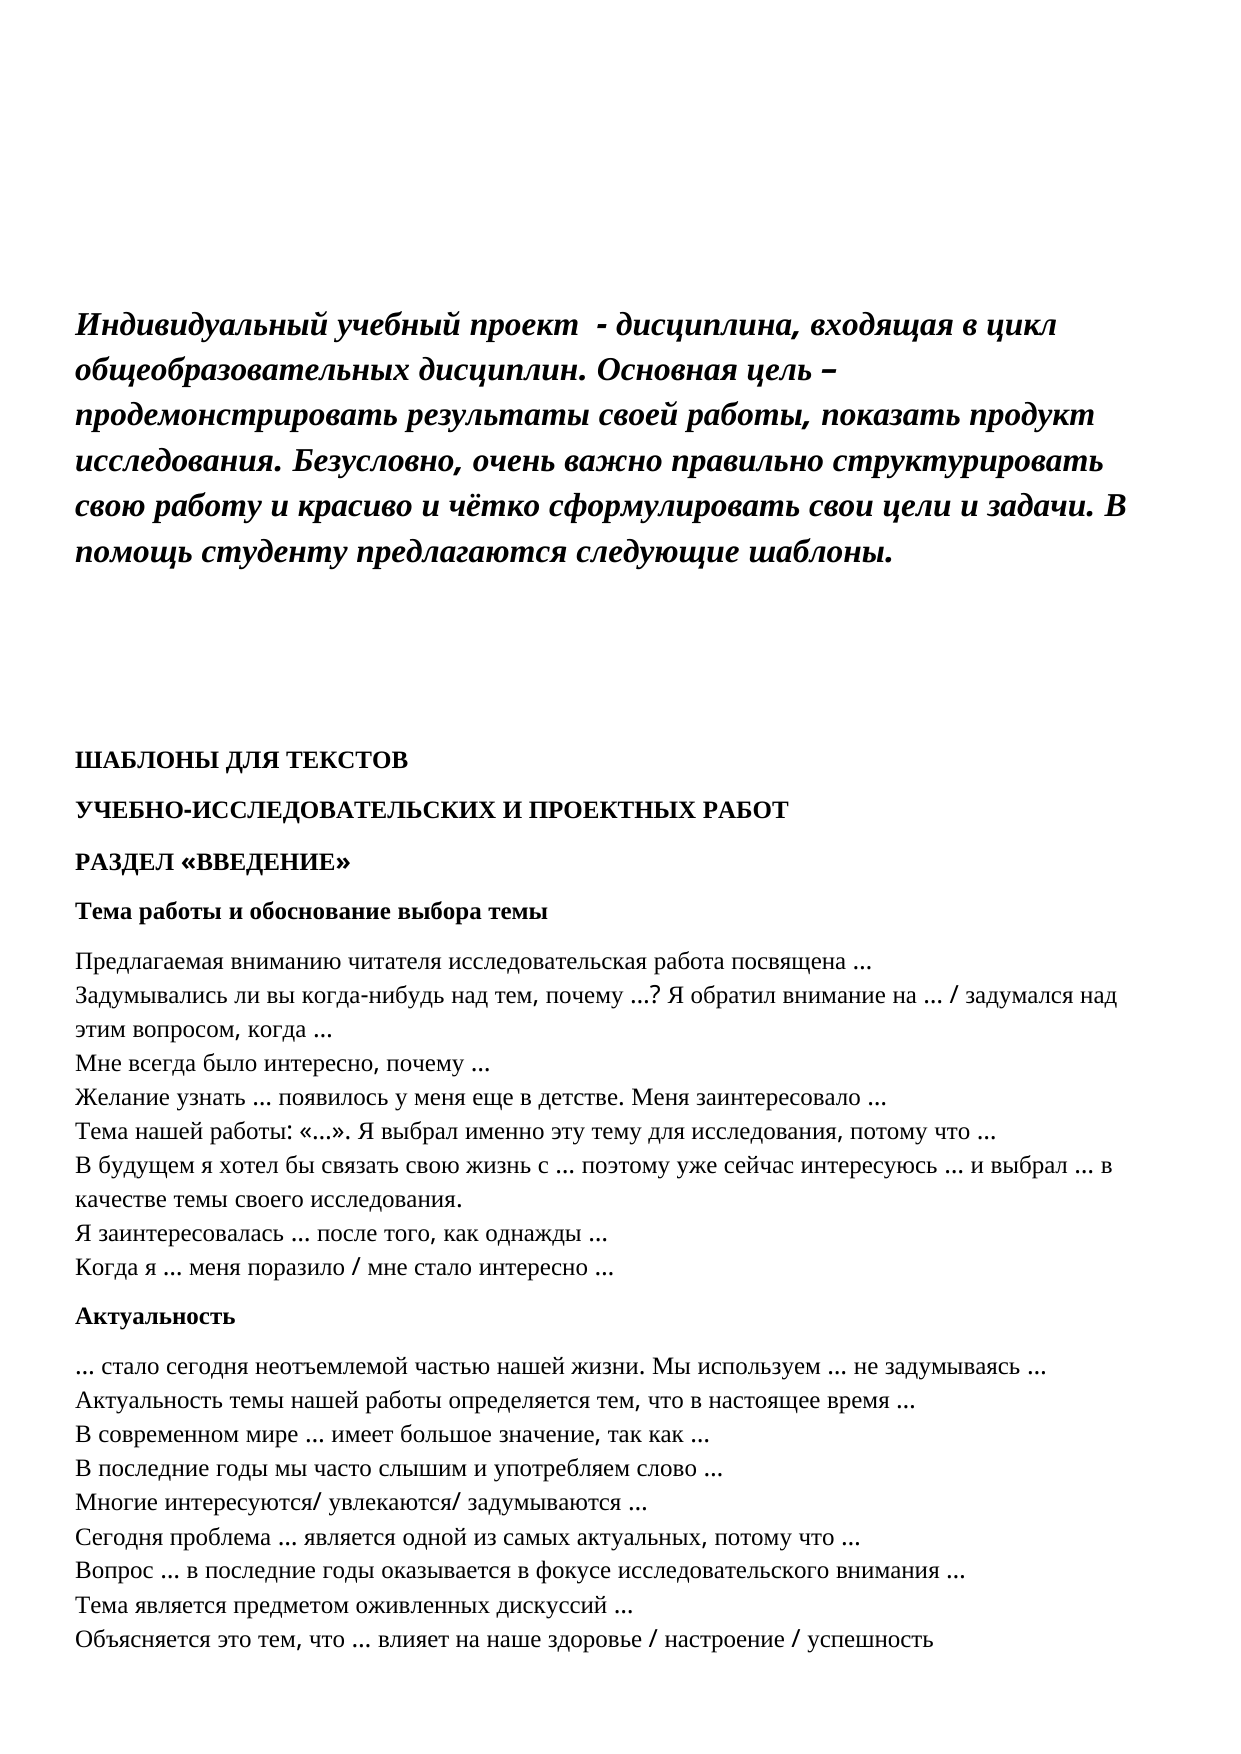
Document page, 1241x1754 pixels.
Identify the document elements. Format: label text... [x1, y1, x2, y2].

text РАЗДЕЛ «ВВЕДЕНИЕ» [75, 843, 1165, 877]
text Предлагаемая вниманию читателя исследовательская работа посвящена … Задумывались ли вы когда-нибудь над тем, почему …? Я обратил внимание на … / задумался над этим вопросом, когда … Мне всегда было интересно, почему … Желание узнать … появилось у меня еще в детстве. Меня заинтересовало … Тема нашей работы: «…». Я выбрал именно эту тему для исследования, потому что … В будущем я хотел бы связать свою жизнь с … поэтому уже сейчас интересуюсь … и выбрал … в качестве темы своего исследования. Я заинтересовалась … после того, как однажды … Когда я … меня поразило / мне стало интересно … [75, 942, 1165, 1283]
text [75, 1348, 1165, 1654]
text Индивидуальный учебный проект - дисциплина, входящая в цикл общеобразовательных дисциплин. Основная цель – продемонстрировать результаты своей работы, показать продукт исследования. Безусловно, очень важно правильно структурировать свою работу и красиво и чётко сформулировать свои цели и задачи. В помощь студенту предлагаются следующие шаблоны. [75, 299, 1165, 572]
text Актуальность [75, 1301, 1165, 1330]
text УЧЕБНО-ИССЛЕДОВАТЕЛЬСКИХ И ПРОЕКТНЫХ РАБОТ [75, 792, 1165, 826]
text ШАБЛОНЫ ДЛЯ ТЕКСТОВ [75, 744, 1165, 774]
text Тема работы и обоснование выбора темы [75, 895, 1165, 925]
